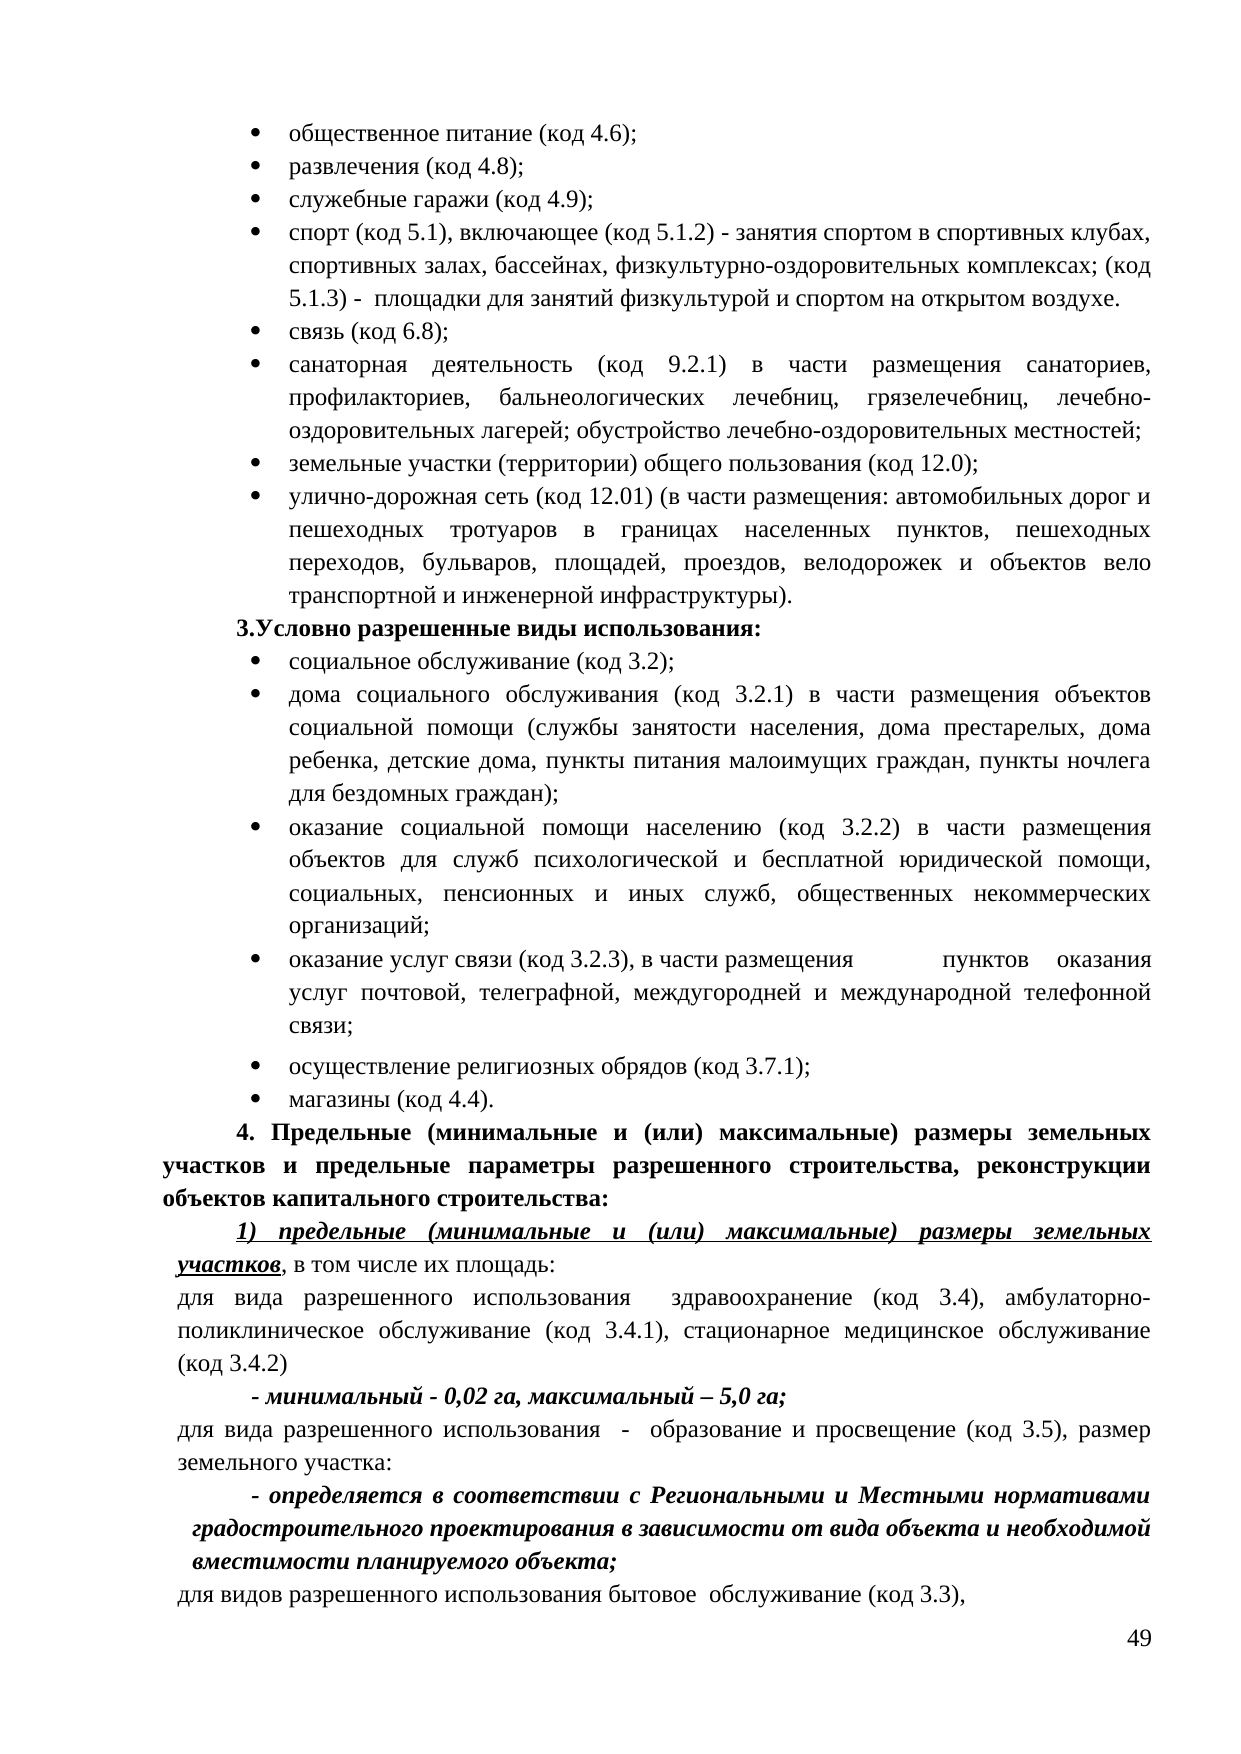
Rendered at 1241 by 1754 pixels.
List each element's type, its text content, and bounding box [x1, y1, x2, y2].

text - определяется в соответствии с Региональными и Местными нормативами градостроительного проектирования в зависимости от вида объекта и необходимой вместимости планируемого объекта; [192, 1480, 1152, 1575]
list земельные участки (территории) общего пользования (код 12.0); [251, 448, 1152, 477]
text для видов разрешенного использования бытовое обслуживание (код 3.3), [177, 1579, 1152, 1608]
list социальное обслуживание (код 3.2); [251, 646, 1152, 675]
list улично-дорожная сеть (код 12.01) (в части размещения: автомобильных дорог и пешеходных тротуаров в границах населенных пунктов, пешеходных переходов, бульваров, площадей, проездов, велодорожек и объектов вело транспортной и инженерной инфраструктуры). [251, 481, 1152, 609]
text 4. Предельные (минимальные и (или) максимальные) размеры земельных участков и предельные параметры разрешенного строительства, реконструкции объектов капитального строительства: [162, 1117, 1152, 1212]
list магазины (код 4.4). [251, 1084, 1152, 1113]
list служебные гаражи (код 4.9); [251, 184, 1152, 213]
list санаторная деятельность (код 9.2.1) в части размещения санаториев, профилакториев, бальнеологических лечебниц, грязелечебниц, лечебно-оздоровительных лагерей; обустройство лечебно-оздоровительных местностей; [251, 349, 1152, 444]
text 3.Условно разрешенные виды использования: [162, 613, 1152, 642]
text для вида разрешенного использования здравоохранение (код 3.4), амбулаторно-поликлиническое обслуживание (код 3.4.1), стационарное медицинское обслуживание (код 3.4.2) [177, 1282, 1152, 1377]
list дома социального обслуживания (код 3.2.1) в части размещения объектов социальной помощи (службы занятости населения, дома престарелых, дома ребенка, детские дома, пункты питания малоимущих граждан, пункты ночлега для бездомных граждан); [251, 679, 1152, 807]
list спорт (код 5.1), включающее (код 5.1.2) - занятия спортом в спортивных клубах, спортивных залах, бассейнах, физкультурно-оздоровительных комплексах; (код 5.1.3) - площадки для занятий физкультурой и спортом на открытом воздухе. [251, 217, 1152, 312]
list общественное питание (код 4.6); [251, 118, 1152, 147]
text - минимальный - 0,02 га, максимальный – 5,0 га; [192, 1381, 1152, 1410]
list развлечения (код 4.8); [251, 151, 1152, 180]
list оказание услуг связи (код 3.2.3), в части размещения пунктов оказания услуг почтовой, телеграфной, междугородней и международной телефонной связи; [251, 944, 1152, 1038]
list связь (код 6.8); [251, 316, 1152, 345]
text 1) предельные (минимальные и (или) максимальные) размеры земельных участков, в том числе их площадь: [177, 1216, 1152, 1278]
list осуществление религиозных обрядов (код 3.7.1); [251, 1051, 1152, 1080]
list оказание социальной помощи населению (код 3.2.2) в части размещения объектов для служб психологической и бесплатной юридической помощи, социальных, пенсионных и иных служб, общественных некоммерческих организаций; [251, 812, 1152, 939]
text для вида разрешенного использования - образование и просвещение (код 3.5), размер земельного участка: [177, 1414, 1152, 1476]
